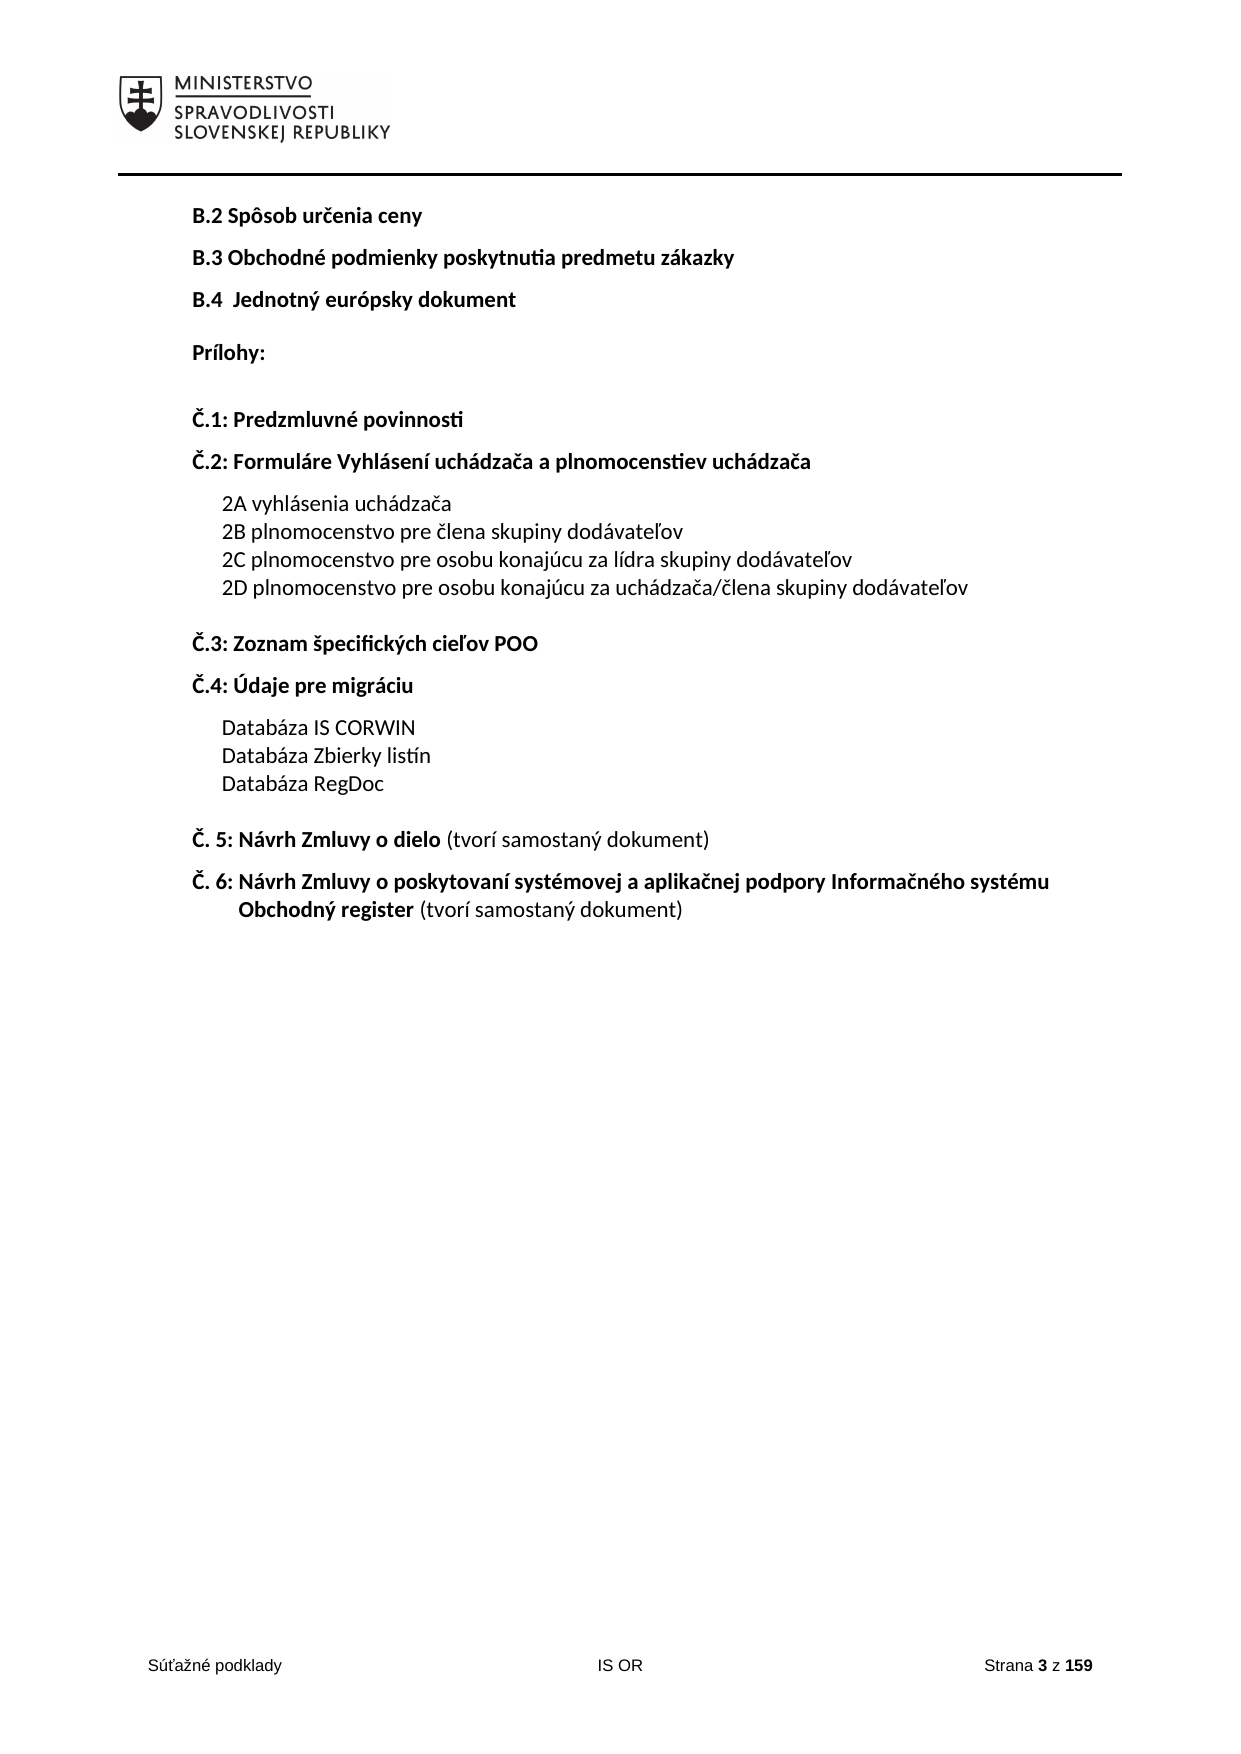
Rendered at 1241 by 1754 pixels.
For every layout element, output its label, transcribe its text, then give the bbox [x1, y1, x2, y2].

text B.4 Jednotný európsky dokument [118, 285, 1122, 313]
text 2A vyhlásenia uchádzača [222, 489, 1122, 517]
text Č. 6: Návrh Zmluvy o poskytovaní systémovej a aplikačnej podpory Informačného systému [118, 867, 1122, 896]
subtitle B.2 Spôsob určenia ceny [192, 201, 1122, 229]
text Databáza RegDoc [118, 769, 1122, 797]
text 2C plnomocenstvo pre osobu konajúcu za lídra skupiny dodávateľov [222, 545, 1122, 573]
text Databáza IS CORWIN [118, 713, 1122, 741]
subtitle Č.4: Údaje pre migráciu [118, 671, 1122, 699]
text 2B plnomocenstvo pre člena skupiny dodávateľov [222, 517, 1122, 545]
text Obchodný register (tvorí samostaný dokument) [118, 896, 1122, 923]
subtitle Č.3: Zoznam špecifických cieľov POO [118, 629, 1122, 657]
text 2D plnomocenstvo pre osobu konajúcu za uchádzača/člena skupiny dodávateľov [222, 573, 1122, 601]
text Č. 5: Návrh Zmluvy o dielo (tvorí samostaný dokument) [192, 826, 1122, 853]
subtitle Č.1: Predzmluvné povinnosti [192, 405, 1122, 433]
picture [118, 73, 390, 144]
text Databáza Zbierky listín [118, 741, 1122, 769]
subtitle Č.2: Formuláre Vyhlásení uchádzača a plnomocenstiev uchádzača [192, 447, 1122, 475]
subtitle Prílohy: [118, 338, 1122, 366]
subtitle B.3 Obchodné podmienky poskytnutia predmetu zákazky [192, 243, 1122, 271]
